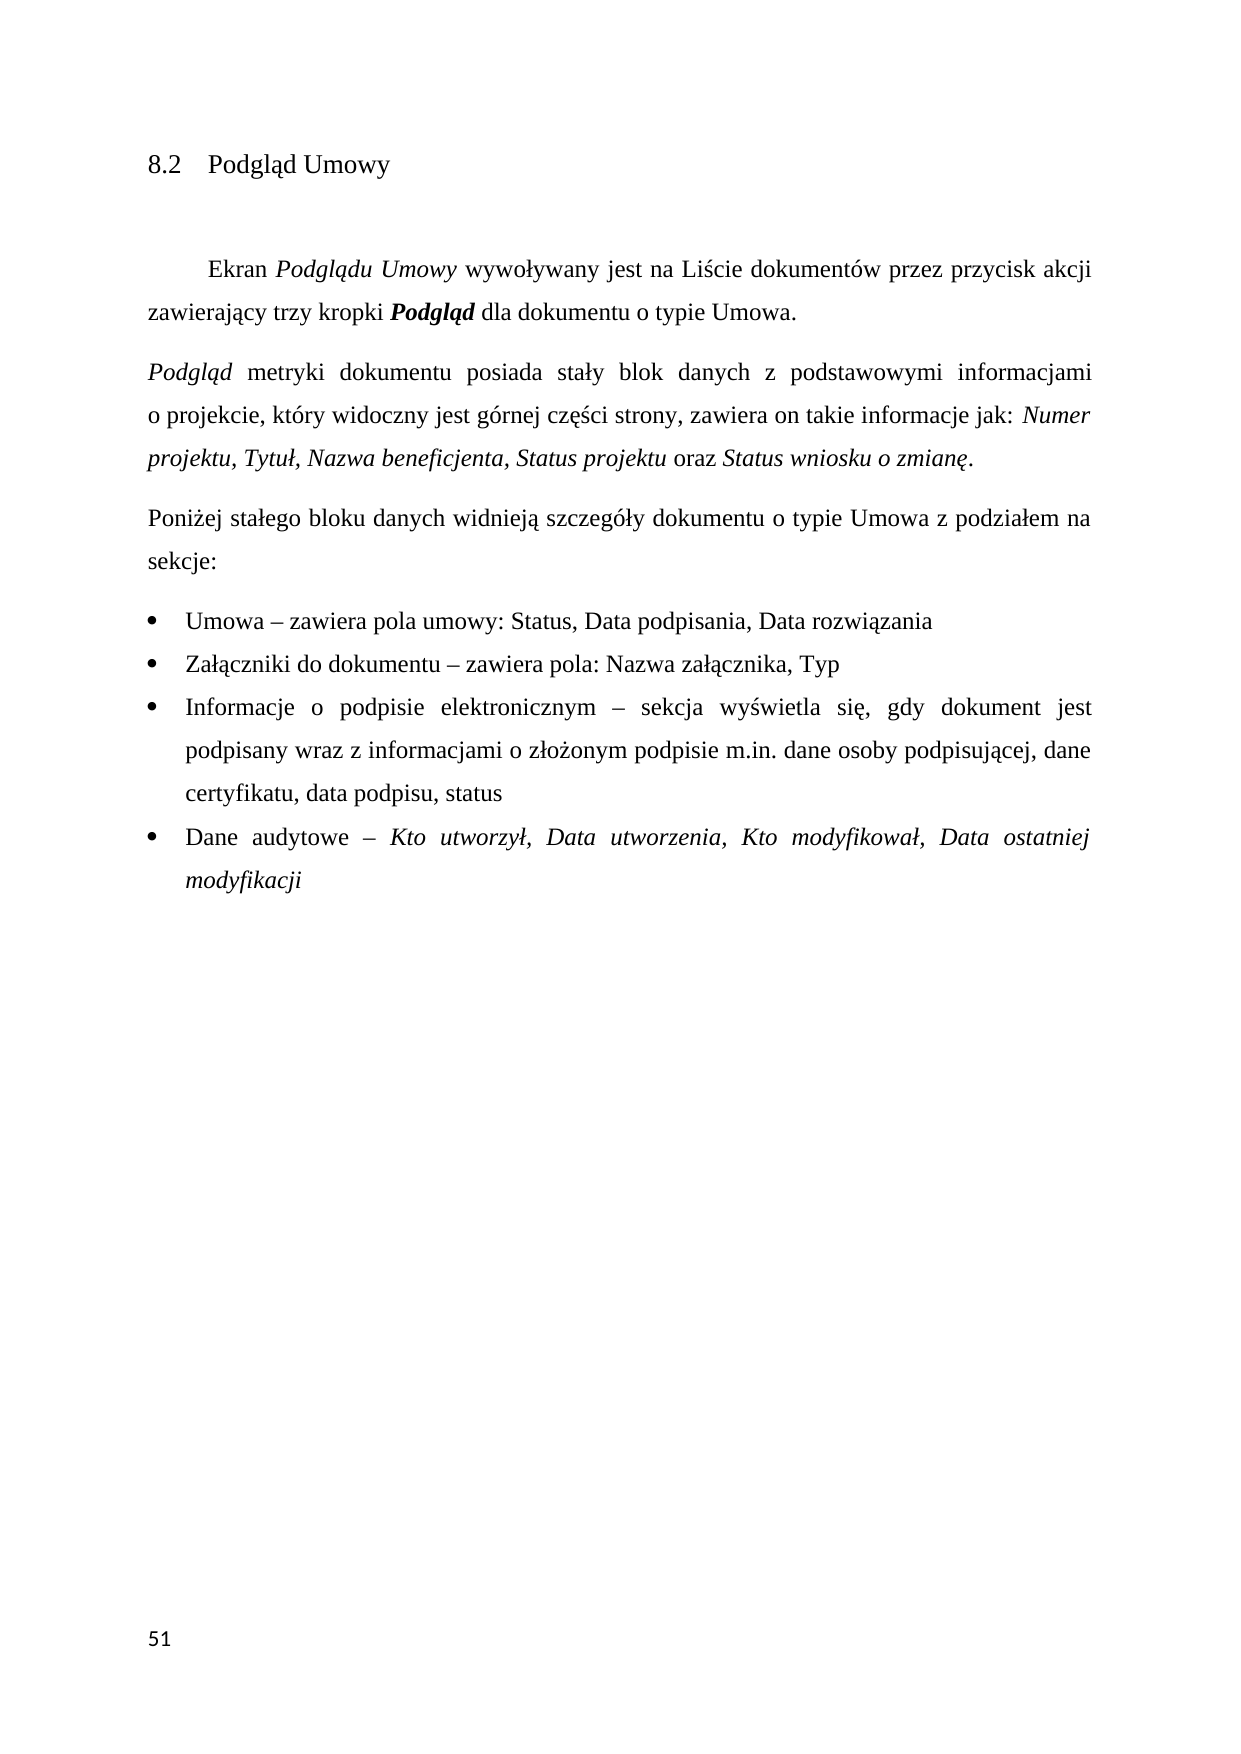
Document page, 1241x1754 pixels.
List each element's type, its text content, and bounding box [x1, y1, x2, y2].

text Podgląd metryki dokumentu posiada stały blok danych z podstawowymi informacjami o projekcie, który widoczny jest górnej części strony, zawiera on takie informacje jak: Numer projektu, Tytuł, Nazwa beneficjenta, Status projektu oraz Status wniosku o zmianę. [148, 357, 1092, 472]
list Załączniki do dokumentu – zawiera pola: Nazwa załącznika, Typ [148, 649, 1092, 678]
list Informacje o podpisie elektronicznym – sekcja wyświetla się, gdy dokument jest podpisany wraz z informacjami o złożonym podpisie m.in. dane osoby podpisującej, dane certyfikatu, data podpisu, status [148, 692, 1092, 807]
subtitle Podgląd Umowy [148, 148, 1092, 179]
text Poniżej stałego bloku danych widnieją szczegóły dokumentu o typie Umowa z podziałem na sekcje: [148, 503, 1092, 575]
list Dane audytowe – Kto utworzył, Data utworzenia, Kto modyfikował, Data ostatniej modyfikacji [148, 822, 1092, 893]
text Ekran Podglądu Umowy wywoływany jest na Liście dokumentów przez przycisk akcji zawierający trzy kropki Podgląd dla dokumentu o typie Umowa. [148, 254, 1092, 326]
list Umowa – zawiera pola umowy: Status, Data podpisania, Data rozwiązania [148, 606, 1092, 635]
